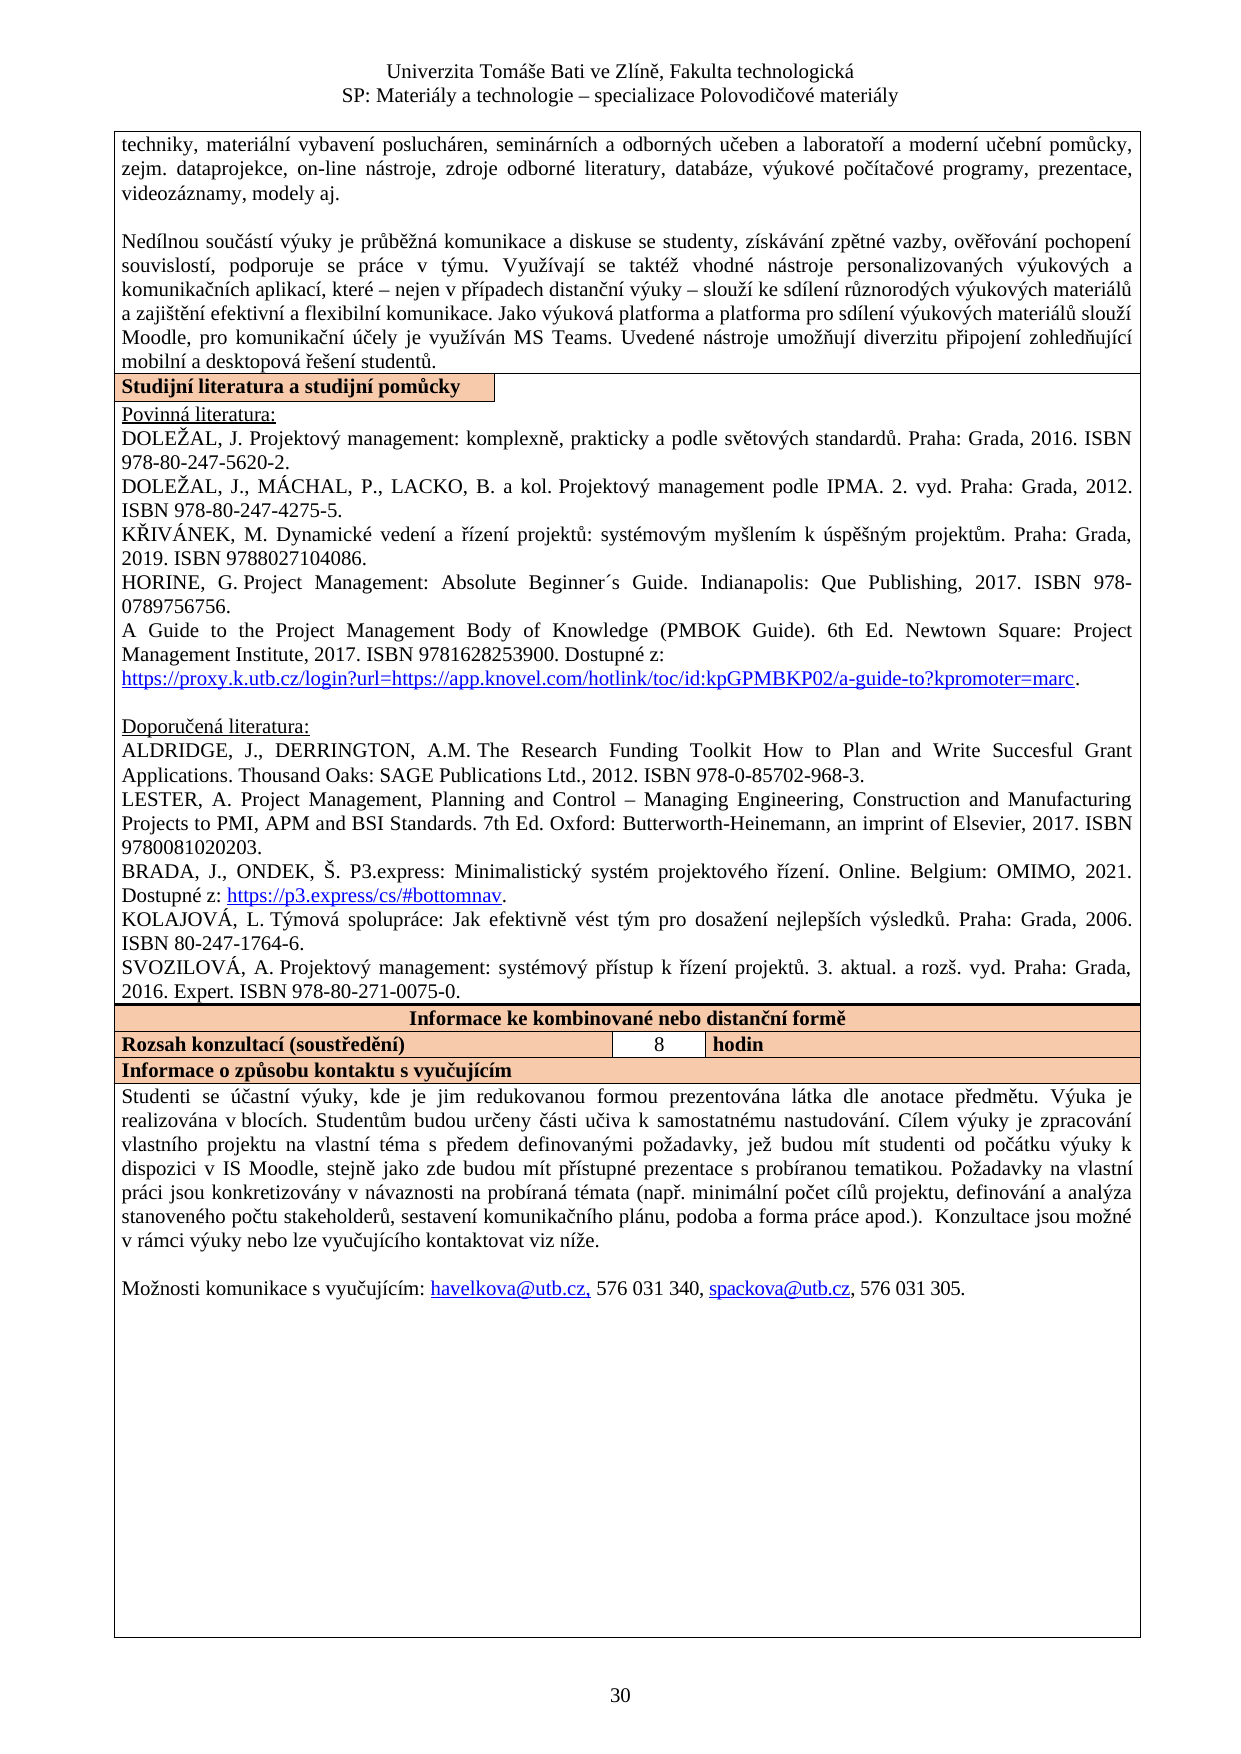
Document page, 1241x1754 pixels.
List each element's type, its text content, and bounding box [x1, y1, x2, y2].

table_cell Povinná literatura: DOLEŽAL, J. Projektový management: komplexně, prakticky a podle světových standardů. Praha: Grada, 2016. ISBN 978-80-247-5620-2. DOLEŽAL, J., MÁCHAL, P., LACKO, B. a kol. Projektový management podle IPMA. 2. vyd. Praha: Grada, 2012. ISBN 978-80-247-4275-5. Křivánek, M. Dynamické vedení a řízení projektů: systémovým myšlením k úspěšným projektům. Praha: Grada, 2019. ISBN 9788027104086. HORINE, G. Project Management: Absolute Beginner´s Guide. Indianapolis: Que Publishing, 2017. ISBN 978-0789756756. A Guide to the Project Management Body of Knowledge (PMBOK Guide). 6th Ed. Newtown Square: Project Management Institute, 2017. ISBN 9781628253900. Dostupné z: https://proxy.k.utb.cz/login?url=https://app.knovel.com/hotlink/toc/id:kpGPMBKP02/a-guide-to?kpromoter=marc. Doporučená literatura: ALDRIDGE, J., DERRINGTON, A.M. The Research Funding Toolkit How to Plan and Write Succesful Grant Applications. Thousand Oaks: SAGE Publications Ltd., 2012. ISBN 978-0-85702-968-3. LESTER, A. Project Management, Planning and Control – Managing Engineering, Construction and Manufacturing Projects to PMI, APM and BSI Standards. 7th Ed. Oxford: Butterworth-Heinemann, an imprint of Elsevier, 2017. ISBN 9780081020203. BRADA, J., ONDEK, Š. P3.express: Minimalistický systém projektového řízení. Online. Belgium: OMIMO, 2021. Dostupné z: https://p3.express/cs/#bottomnav. KOLAJOVÁ, L. Týmová spolupráce: Jak efektivně vést tým pro dosažení nejlepších výsledků. Praha: Grada, 2006. ISBN 80-247-1764-6. SVOZILOVÁ, A. Projektový management: systémový přístup k řízení projektů. 3. aktual. a rozš. vyd. Praha: Grada, 2016. Expert. ISBN 978-80-271-0075-0. [115, 401, 1140, 1003]
table_cell Informace o způsobu kontaktu s vyučujícím [115, 1058, 1140, 1083]
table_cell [115, 132, 1140, 373]
table_cell Rozsah konzultací (soustředění) [115, 1032, 612, 1057]
table_cell Informace ke kombinované nebo distanční formě [115, 1006, 1140, 1031]
table_cell Studenti se účastní výuky, kde je jim redukovanou formou prezentována látka dle anotace předmětu. Výuka je realizována v blocích. Studentům budou určeny části učiva k samostatnému nastudování. Cílem výuky je zpracování vlastního projektu na vlastní téma s předem definovanými požadavky, jež budou mít studenti od počátku výuky k dispozici v IS Moodle, stejně jako zde budou mít přístupné prezentace s probíranou tematikou. Požadavky na vlastní práci jsou konkretizovány v návaznosti na probíraná témata (např. minimální počet cílů projektu, definování a analýza stanoveného počtu stakeholderů, sestavení komunikačního plánu, podoba a forma práce apod.). Konzultace jsou možné v rámci výuky nebo lze vyučujícího kontaktovat viz níže. Možnosti komunikace s vyučujícím: havelkova@utb.cz, 576 031 340, spackova@utb.cz, 576 031 305. [115, 1084, 1140, 1637]
table_cell hodin [706, 1032, 1140, 1057]
table_cell [495, 374, 1140, 401]
table_cell Studijní literatura a studijní pomůcky [115, 374, 494, 401]
table_cell 8 [613, 1032, 705, 1057]
